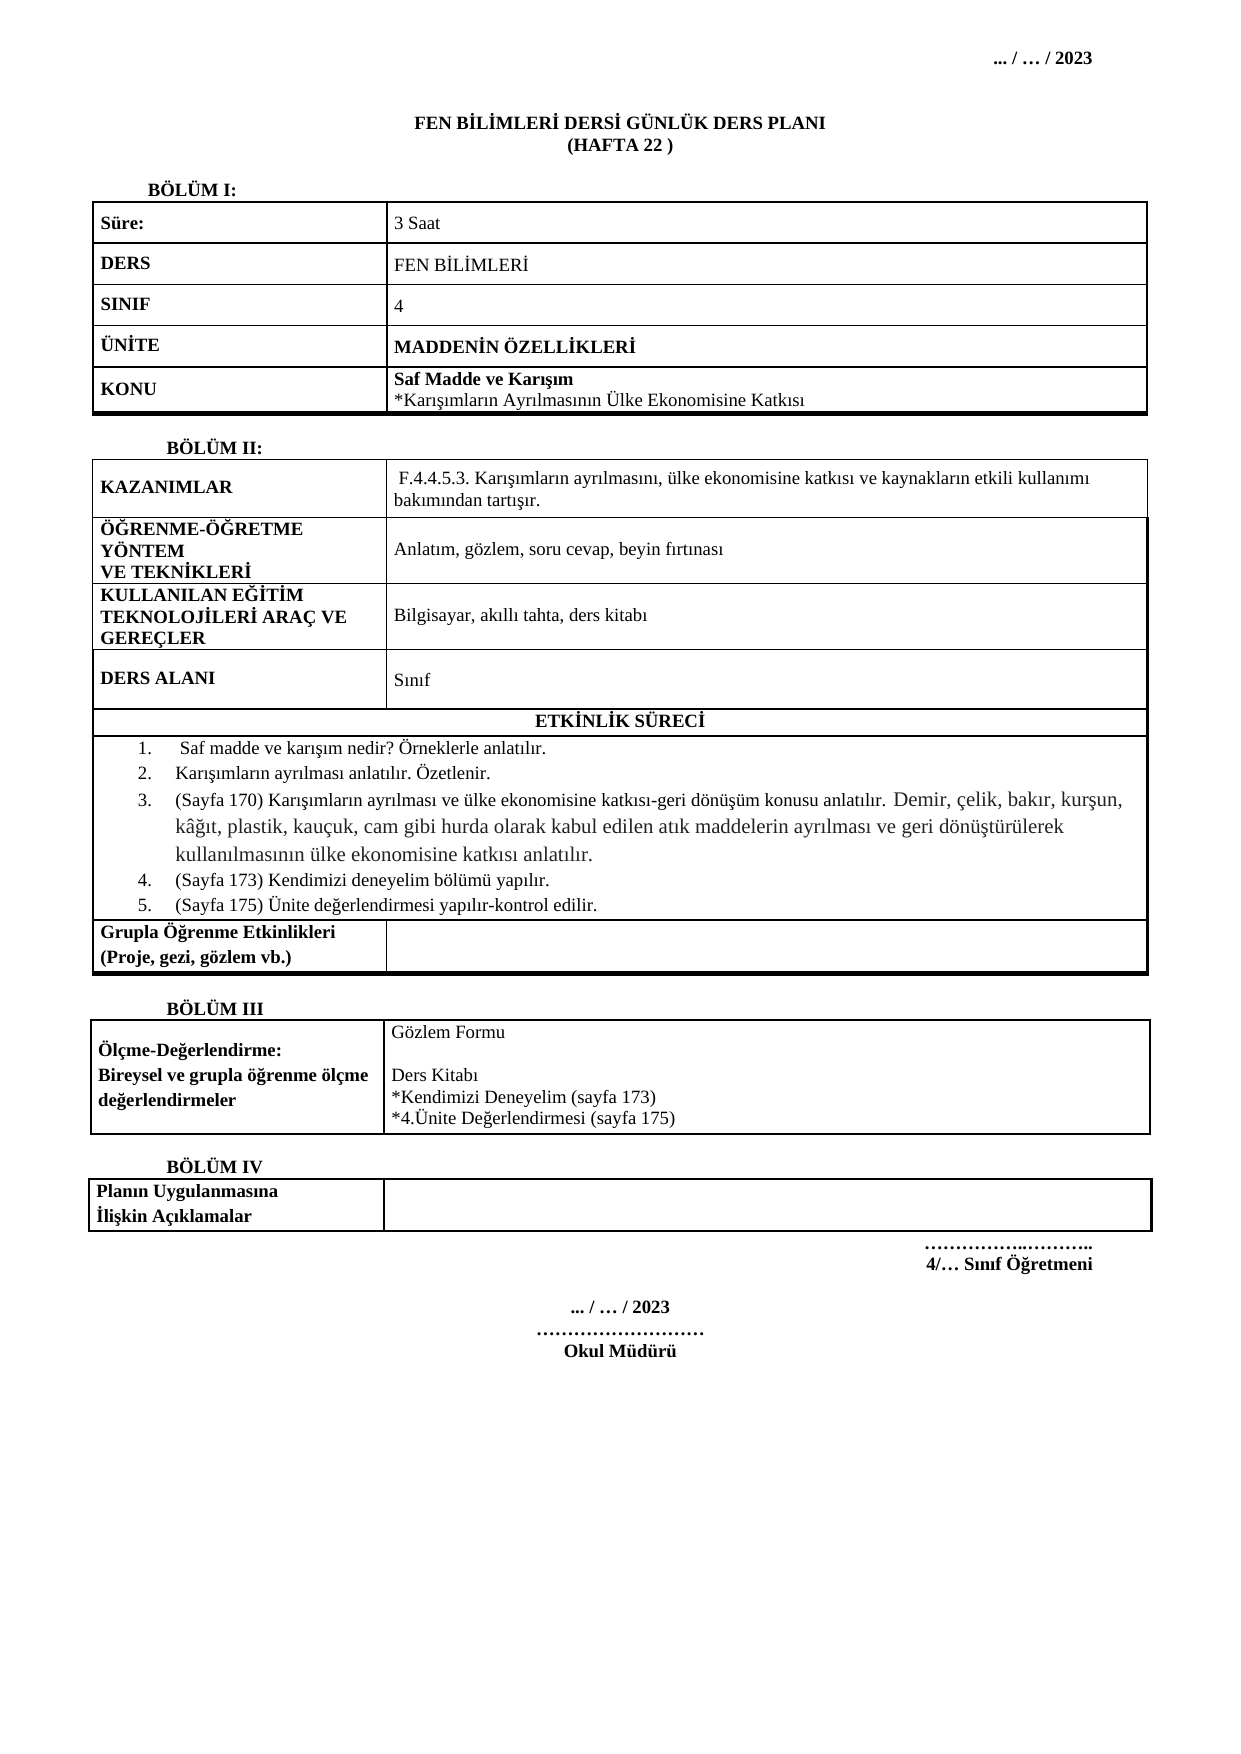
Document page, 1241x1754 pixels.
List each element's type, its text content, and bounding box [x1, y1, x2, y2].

table_cell KULLANILAN EĞİTİM TEKNOLOJİLERİ ARAÇ VE GEREÇLER [93, 584, 386, 649]
table_cell SINIF [94, 285, 386, 325]
table_header KAZANIMLAR [93, 460, 386, 517]
table_cell MADDENİN ÖZELLİKLERİ [388, 326, 1146, 366]
text 4/… Sınıf Öğretmeni [148, 1253, 1092, 1275]
table_header Süre: [94, 203, 386, 242]
table_cell Saf madde ve karışım nedir? Örneklerle anlatılır. Karışımların ayrılması anlatılır. Özetlenir. (Sayfa 170) Karışımların ayrılması ve ülke ekonomisine katkısı-geri dönüşüm konusu anlatılır. Demir, çelik, bakır, kurşun, kâğıt, plastik, kauçuk, cam gibi hurda olarak kabul edilen atık maddelerin ayrılması ve geri dönüştürülerek kullanılmasının ülke ekonomisine katkısı anlatılır. (Sayfa 173) Kendimizi deneyelim bölümü yapılır. (Sayfa 175) Ünite değerlendirmesi yapılır-kontrol edilir. [94, 737, 1146, 919]
table_header 3 Saat [388, 203, 1146, 242]
text ……………..……….. [148, 1232, 1092, 1253]
text ……………………… [148, 1318, 1092, 1339]
text (HAFTA 22 ) [148, 133, 1092, 155]
table_header Ölçme-Değerlendirme: Bireysel ve grupla öğrenme ölçme değerlendirmeler [92, 1021, 383, 1132]
text BÖLÜM I: [148, 179, 1092, 201]
table_cell 4 [388, 285, 1146, 325]
table_cell ÖĞRENME-ÖĞRETME YÖNTEM VE TEKNİKLERİ [93, 518, 386, 583]
table_cell DERS [94, 244, 386, 283]
table_cell Bilgisayar, akıllı tahta, ders kitabı [387, 584, 1146, 649]
table_cell DERS ALANI [94, 650, 386, 708]
subtitle BÖLÜM IV [148, 1156, 1092, 1178]
table_cell KONU [94, 368, 386, 411]
text ... / … / 2023 [148, 1296, 1092, 1318]
table_cell ÜNİTE [94, 326, 386, 366]
text FEN BİLİMLERİ DERSİ GÜNLÜK DERS PLANI [148, 112, 1092, 133]
table_header F.4.4.5.3. Karışımların ayrılmasını, ülke ekonomisine katkısı ve kaynakların etkili kullanımı bakımından tartışır. [387, 460, 1147, 517]
table_cell FEN BİLİMLERİ [388, 244, 1146, 283]
table_header [385, 1180, 1150, 1229]
subtitle BÖLÜM III [148, 997, 1092, 1019]
text Okul Müdürü [148, 1339, 1092, 1361]
table_cell Sınıf [387, 650, 1146, 708]
table_cell ETKİNLİK SÜRECİ [94, 710, 1146, 735]
table_cell Anlatım, gözlem, soru cevap, beyin fırtınası [387, 518, 1146, 583]
table_header Planın Uygulanmasına İlişkin Açıklamalar [90, 1180, 383, 1229]
table_cell Grupla Öğrenme Etkinlikleri (Proje, gezi, gözlem vb.) [94, 921, 386, 971]
table_header Gözlem Formu Ders Kitabı *Kendimizi Deneyelim (sayfa 173) *4.Ünite Değerlendirmesi (sayfa 175) [385, 1021, 1149, 1132]
text BÖLÜM II: [148, 437, 1092, 459]
table_cell Saf Madde ve Karışım *Karışımların Ayrılmasının Ülke Ekonomisine Katkısı [388, 368, 1146, 411]
table_cell [387, 921, 1146, 971]
text ... / … / 2023 [148, 47, 1092, 69]
